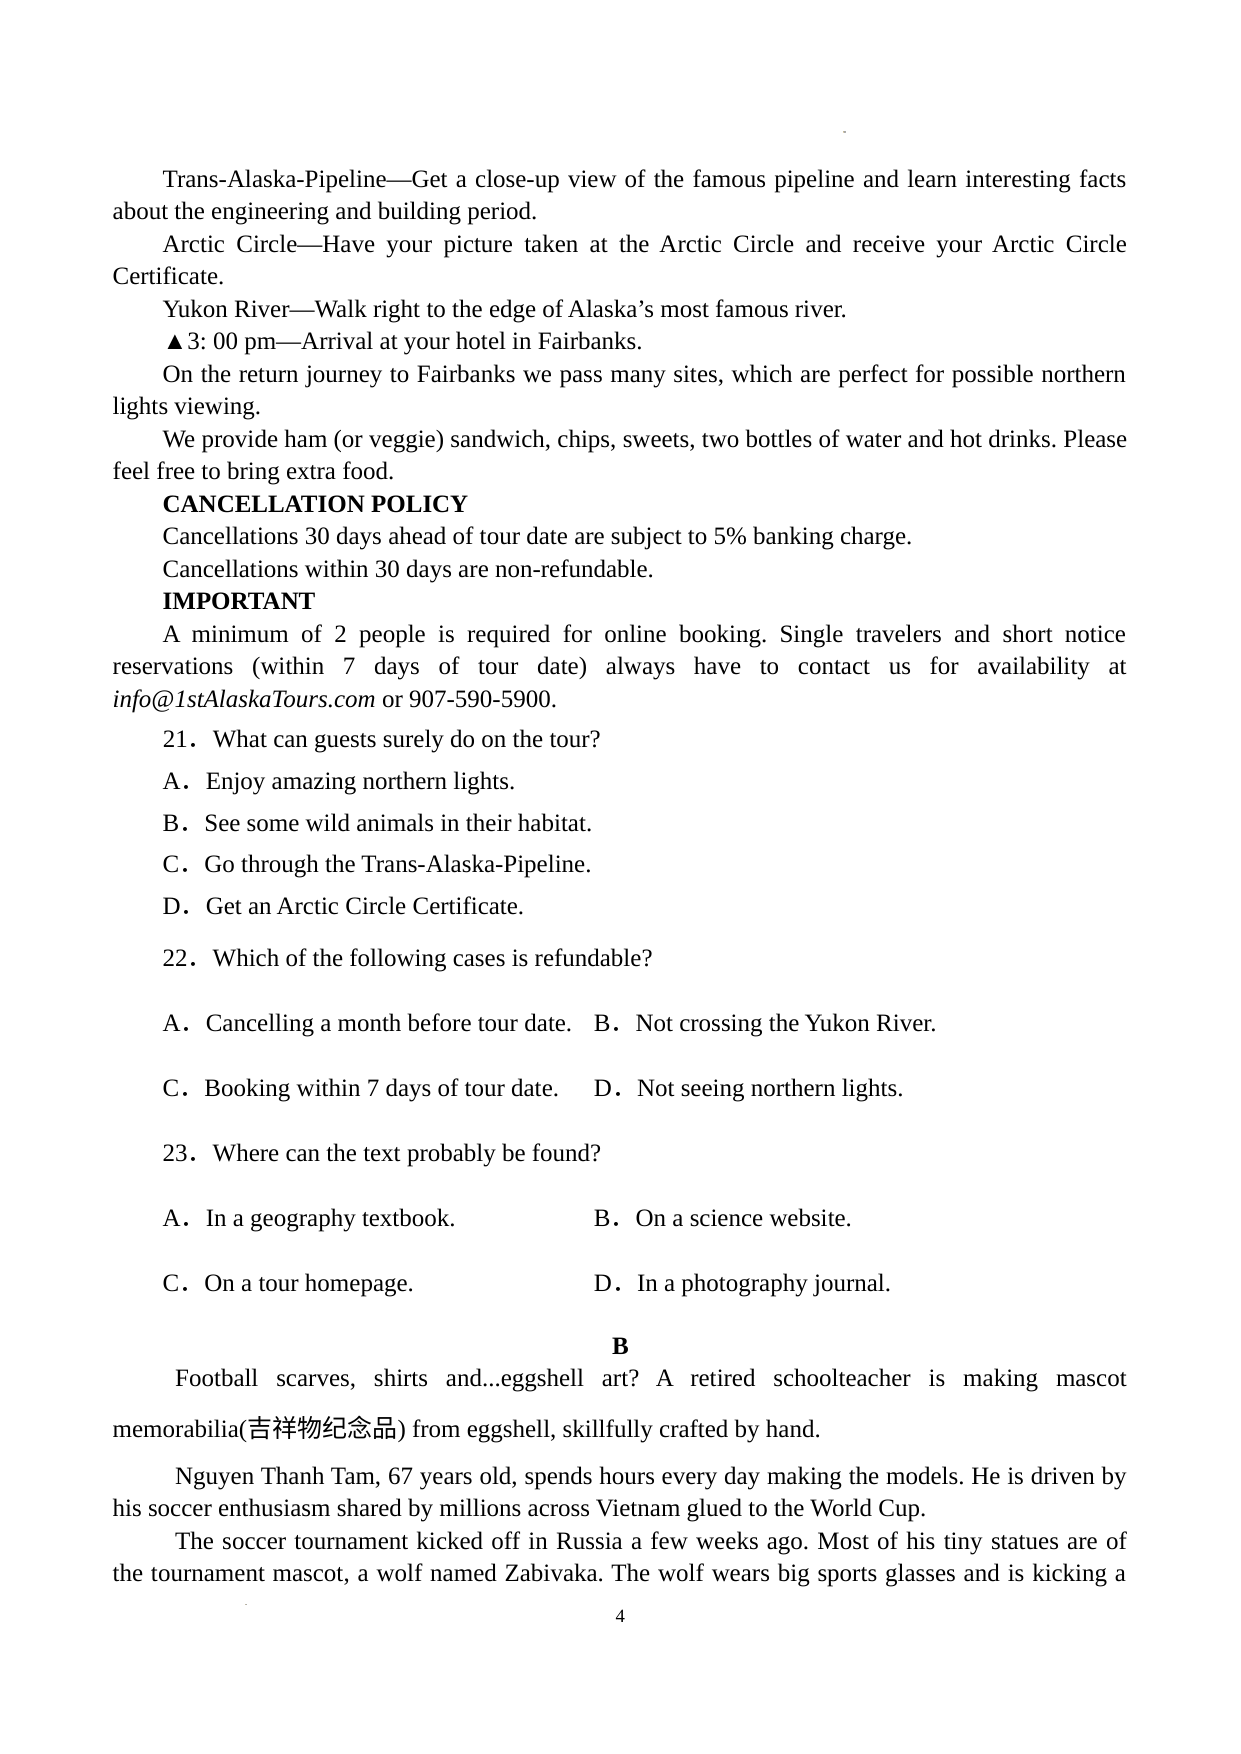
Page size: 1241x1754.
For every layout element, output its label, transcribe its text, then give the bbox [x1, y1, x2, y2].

text Arctic Circle—Have your picture taken at the Arctic Circle and receive your Arctic Circle Certificate. [112, 227, 1128, 292]
text Cancellations 30 days ahead of tour date are subject to 5% banking charge. [112, 519, 1128, 552]
text Football scarves, shirts and...eggshell art? A retired schoolteacher is making mascot memorabilia(吉祥物纪念品) from eggshell, skillfully crafted by hand. [112, 1362, 1128, 1459]
text A．In a geography textbook. B．On a science website. [112, 1183, 1128, 1248]
text 21．What can guests surely do on the tour? [112, 714, 1128, 756]
text A minimum of 2 people is required for online booking. Single travelers and short notice reservations (within 7 days of tour date) always have to contact us for availability at info@1stAlaskaTours.com or 907-590-5900. [112, 617, 1128, 714]
text Cancellations within 30 days are non-refundable. [112, 552, 1128, 584]
text Nguyen Thanh Tam, 67 years old, spends hours every day making the models. He is driven by his soccer enthusiasm shared by millions across Vietnam glued to the World Cup. [112, 1459, 1128, 1524]
text Yukon River—Walk right to the edge of Alaska’s most famous river. [112, 292, 1128, 324]
text C．On a tour homepage. D．In a photography journal. [112, 1248, 1128, 1313]
text C．Booking within 7 days of tour date. D．Not seeing northern lights. [112, 1053, 1128, 1118]
text We provide ham (or veggie) sandwich, chips, sweets, two bottles of water and hot drinks. Please feel free to bring extra food. [112, 422, 1128, 487]
text C．Go through the Trans-Alaska-Pipeline. [112, 839, 1128, 881]
text A．Cancelling a month before tour date. B．Not crossing the Yukon River. [112, 988, 1128, 1053]
text Trans-Alaska-Pipeline—Get a close-up view of the famous pipeline and learn interesting facts about the engineering and building period. [112, 162, 1128, 227]
text On the return journey to Fairbanks we pass many sites, which are perfect for possible northern lights viewing. [112, 357, 1128, 422]
text IMPORTANT [112, 584, 1128, 617]
text 23．Where can the text probably be found? [112, 1118, 1128, 1183]
text 22．Which of the following cases is refundable? [112, 923, 1128, 988]
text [112, 1524, 1128, 1589]
text B [112, 1329, 1128, 1362]
text CANCELLATION POLICY [112, 487, 1128, 519]
text B．See some wild animals in their habitat. [112, 798, 1128, 839]
text D．Get an Arctic Circle Certificate. [112, 881, 1128, 923]
text ▲3: 00 pm—Arrival at your hotel in Fairbanks. [112, 324, 1128, 357]
text A．Enjoy amazing northern lights. [112, 756, 1128, 798]
